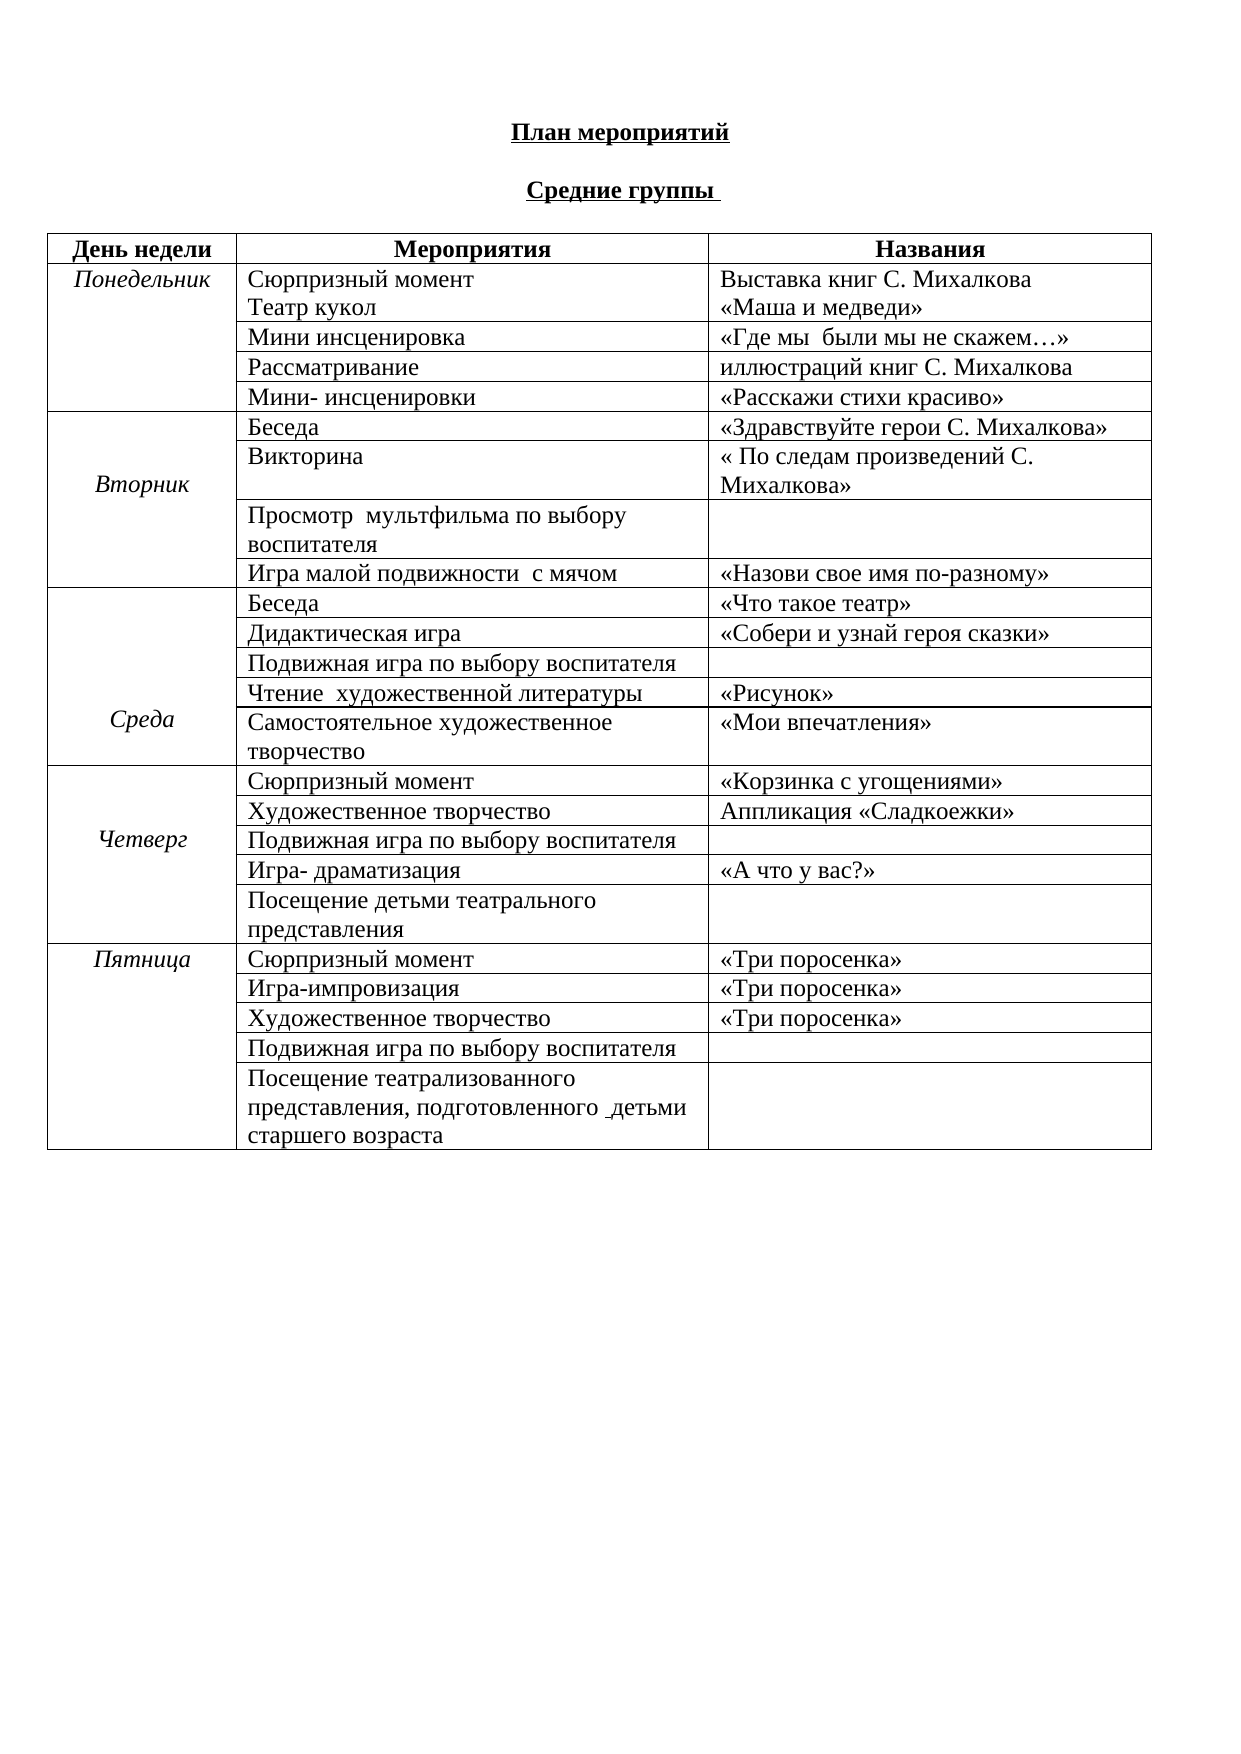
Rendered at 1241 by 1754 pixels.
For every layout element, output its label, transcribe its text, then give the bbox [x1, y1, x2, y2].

table_cell Игра малой подвижности с мячом [237, 559, 708, 587]
table_cell Выставка книг С. Михалкова «Маша и медведи» [709, 264, 1151, 321]
table_cell Подвижная игра по выбору воспитателя [237, 826, 708, 854]
table_cell Подвижная игра по выбору воспитателя [237, 648, 708, 677]
table_cell Мини- инсценировки [237, 382, 708, 411]
table_cell «Три поросенка» [709, 944, 1151, 972]
table_cell «А что у вас?» [709, 855, 1151, 884]
table_cell [709, 500, 1151, 557]
table_header День недели [48, 234, 236, 263]
table_cell Дидактическая игра [237, 618, 708, 647]
table_cell Мини инсценировка [237, 322, 708, 351]
table_cell [709, 648, 1151, 677]
table_cell Игра- драматизация [237, 855, 708, 884]
table_cell «Собери и узнай героя сказки» [709, 618, 1151, 647]
table_cell Вторник [48, 412, 236, 587]
table_cell Художественное творчество [237, 796, 708, 824]
text План мероприятий [59, 117, 1181, 146]
table_cell Сюрпризный момент Театр кукол [237, 264, 708, 321]
table_cell Сюрпризный момент [237, 766, 708, 795]
table_cell [709, 885, 1151, 943]
table_cell «Рисунок» [709, 678, 1151, 706]
table_cell [709, 826, 1151, 854]
table_cell «Корзинка с угощениями» [709, 766, 1151, 795]
table_cell «Назови свое имя по-разному» [709, 559, 1151, 587]
table_cell Художественное творчество [237, 1003, 708, 1032]
table_cell «Три поросенка» [709, 974, 1151, 1002]
table_cell Среда [48, 588, 236, 765]
table_cell Посещение театрализованного представления, подготовленного детьми старшего возраста [237, 1063, 708, 1149]
table_cell Пятница [48, 944, 236, 1149]
table_cell [709, 1033, 1151, 1062]
table_cell Чтение художественной литературы [237, 678, 708, 706]
table_cell «Что такое театр» [709, 588, 1151, 617]
table_cell «Где мы были мы не скажем…» [709, 322, 1151, 351]
table_cell « По следам произведений С. Михалкова» [709, 441, 1151, 499]
table_cell «Мои впечатления» [709, 708, 1151, 765]
table_cell «Здравствуйте герои С. Михалкова» [709, 412, 1151, 440]
table_cell Просмотр мультфильма по выбору воспитателя [237, 500, 708, 557]
table_cell Игра-импровизация [237, 974, 708, 1002]
table_cell Понедельник [48, 264, 236, 411]
table_cell Беседа [237, 412, 708, 440]
table_cell Подвижная игра по выбору воспитателя [237, 1033, 708, 1062]
table_cell [709, 1063, 1151, 1149]
text Средние группы [59, 175, 1181, 204]
table_header Мероприятия [237, 234, 708, 263]
table_cell Рассматривание [237, 352, 708, 381]
table_cell «Расскажи стихи красиво» [709, 382, 1151, 411]
table_cell Аппликация «Сладкоежки» [709, 796, 1151, 824]
table_cell Беседа [237, 588, 708, 617]
table_header Названия [709, 234, 1151, 263]
table_cell Самостоятельное художественное творчество [237, 708, 708, 765]
table_cell Посещение детьми театрального представления [237, 885, 708, 943]
table_cell «Три поросенка» [709, 1003, 1151, 1032]
table_cell Четверг [48, 766, 236, 943]
table_cell иллюстраций книг С. Михалкова [709, 352, 1151, 381]
table_cell Викторина [237, 441, 708, 499]
table_cell Сюрпризный момент [237, 944, 708, 972]
